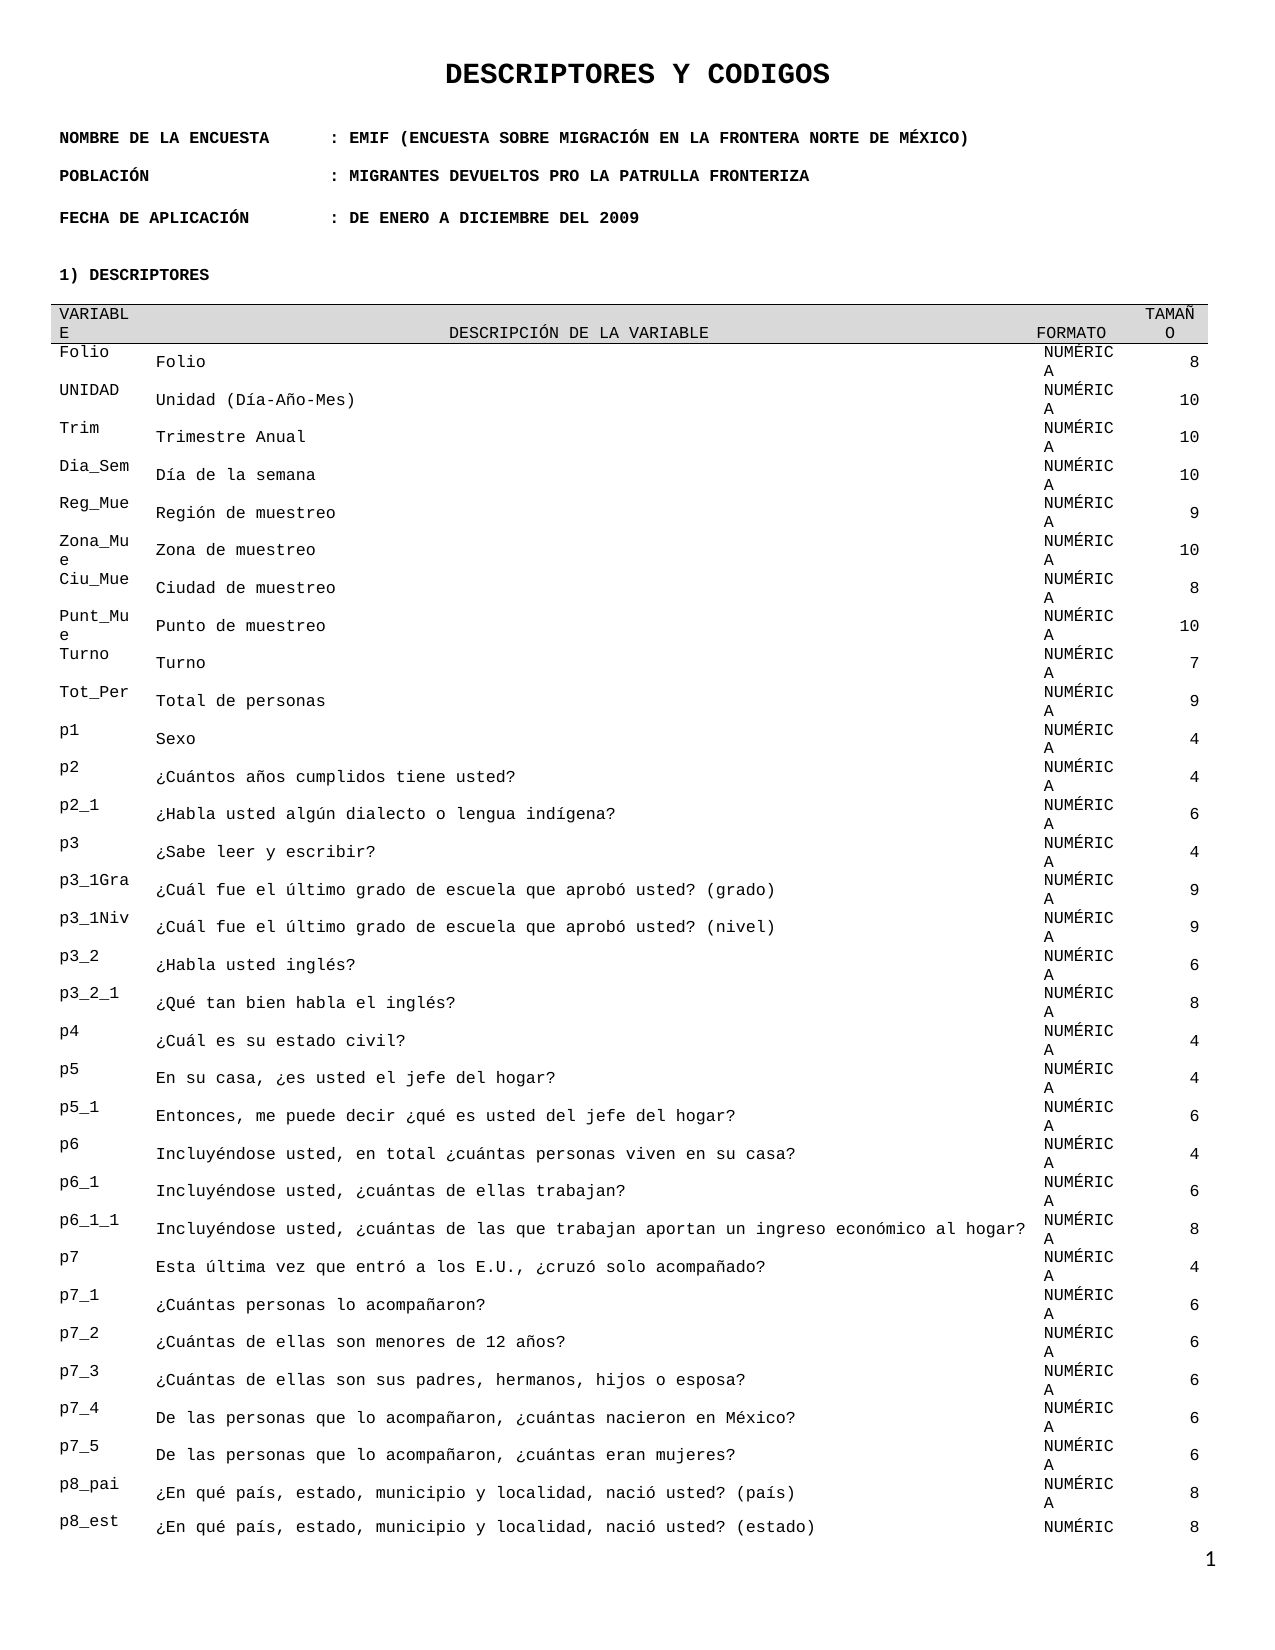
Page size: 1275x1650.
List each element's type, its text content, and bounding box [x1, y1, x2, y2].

text FECHA DE APLICACIÓN : DE ENERO A DICIEMBRE DEL 2009 [59, 210, 1216, 229]
table_cell NUMÉRICA [1035, 1023, 1132, 1061]
table_cell p2_1 [51, 797, 147, 834]
table_cell 10 [1132, 420, 1208, 457]
table_cell 4 [1132, 721, 1208, 759]
table_cell NUMÉRICA [1035, 910, 1132, 947]
table_cell p4 [51, 1023, 147, 1061]
table_cell Folio [51, 344, 147, 382]
table_cell Turno [51, 646, 147, 683]
table_cell p7_4 [51, 1400, 147, 1438]
text DESCRIPTORES Y CODIGOS [59, 59, 1216, 92]
table_cell Zona de muestreo [147, 533, 1035, 570]
table_cell ¿Cuántas de ellas son menores de 12 años? [147, 1325, 1035, 1362]
table_cell Turno [147, 646, 1035, 683]
text NOMBRE DE LA ENCUESTA : EMIF (ENCUESTA SOBRE MIGRACIÓN EN LA FRONTERA NORTE DE MÉXICO) [59, 130, 1216, 149]
table_cell Dia_Sem [51, 457, 147, 495]
table_cell NUMÉRICA [1035, 1475, 1132, 1513]
table_cell NUMÉRICA [1035, 1098, 1132, 1136]
table_cell NUMÉRICA [1035, 797, 1132, 834]
table_cell 7 [1132, 646, 1208, 683]
table_header VARIABLE [51, 305, 147, 343]
table_cell NUMÉRICA [1035, 985, 1132, 1023]
table_cell 4 [1132, 834, 1208, 872]
table_cell 8 [1132, 570, 1208, 608]
table_cell p6 [51, 1136, 147, 1174]
table_cell 10 [1132, 382, 1208, 419]
table_cell 4 [1132, 1061, 1208, 1098]
table_cell p7_2 [51, 1325, 147, 1362]
table_cell NUMÉRICA [1035, 1438, 1132, 1475]
table_cell p3 [51, 834, 147, 872]
table_cell 6 [1132, 1362, 1208, 1400]
table_cell p3_1Niv [51, 910, 147, 947]
table_cell Entonces, me puede decir ¿qué es usted del jefe del hogar? [147, 1098, 1035, 1136]
table_cell ¿Qué tan bien habla el inglés? [147, 985, 1035, 1023]
table_cell NUMÉRICA [1035, 1325, 1132, 1362]
table_cell Reg_Mue [51, 495, 147, 533]
table_cell NUMÉRICA [1035, 608, 1132, 646]
table_header TAMAÑO [1132, 305, 1208, 343]
table_cell NUMÉRICA [1035, 1136, 1132, 1174]
table_cell ¿Sabe leer y escribir? [147, 834, 1035, 872]
table_cell 6 [1132, 1287, 1208, 1324]
table_cell p7_1 [51, 1287, 147, 1324]
table_cell Sexo [147, 721, 1035, 759]
table_cell 10 [1132, 533, 1208, 570]
table_cell Punt_Mue [51, 608, 147, 646]
table_cell 4 [1132, 1136, 1208, 1174]
table_cell NUMÉRICA [1035, 382, 1132, 419]
table_cell Ciudad de muestreo [147, 570, 1035, 608]
table_cell Región de muestreo [147, 495, 1035, 533]
table_cell 8 [1132, 1211, 1208, 1249]
table_cell NUMÉRICA [1035, 533, 1132, 570]
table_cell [147, 1513, 1035, 1543]
table_cell Incluyéndose usted, en total ¿cuántas personas viven en su casa? [147, 1136, 1035, 1174]
table_cell UNIDAD [51, 382, 147, 419]
table_cell p3_2 [51, 948, 147, 985]
table_cell 9 [1132, 910, 1208, 947]
table_cell Día de la semana [147, 457, 1035, 495]
table_cell ¿Cuántas personas lo acompañaron? [147, 1287, 1035, 1324]
table_cell p6_1 [51, 1174, 147, 1211]
table_cell Ciu_Mue [51, 570, 147, 608]
table_cell 8 [1132, 1513, 1208, 1543]
table_cell p8_est [51, 1513, 147, 1543]
table_cell p3_1Gra [51, 872, 147, 910]
table_cell p6_1_1 [51, 1211, 147, 1249]
table_cell Trim [51, 420, 147, 457]
table_cell Zona_Mue [51, 533, 147, 570]
table_cell p7_3 [51, 1362, 147, 1400]
table_cell NUMÉRICA [1035, 1174, 1132, 1211]
table_cell p3_2_1 [51, 985, 147, 1023]
table_cell Total de personas [147, 684, 1035, 721]
table_cell ¿En qué país, estado, municipio y localidad, nació usted? (país) [147, 1475, 1035, 1513]
table_cell NUMÉRICA [1035, 495, 1132, 533]
table_cell Tot_Per [51, 684, 147, 721]
text POBLACIÓN : MIGRANTES DEVUELTOS PRO LA PATRULLA FRONTERIZA [59, 167, 1216, 186]
table_cell p7 [51, 1249, 147, 1287]
table_cell NUMÉRICA [1035, 1362, 1132, 1400]
table_cell ¿Cuál fue el último grado de escuela que aprobó usted? (grado) [147, 872, 1035, 910]
table_cell 6 [1132, 1438, 1208, 1475]
table_cell ¿Cuántos años cumplidos tiene usted? [147, 759, 1035, 797]
table_cell 6 [1132, 948, 1208, 985]
table_cell 6 [1132, 1098, 1208, 1136]
table_cell Punto de muestreo [147, 608, 1035, 646]
table_cell NUMÉRICA [1035, 721, 1132, 759]
table_cell ¿Habla usted algún dialecto o lengua indígena? [147, 797, 1035, 834]
table_cell NUMÉRICA [1035, 1249, 1132, 1287]
table_cell NUMÉRICA [1035, 344, 1132, 382]
table_cell NUMÉRICA [1035, 759, 1132, 797]
table_cell NUMÉRICA [1035, 1211, 1132, 1249]
table_cell p1 [51, 721, 147, 759]
table_cell 6 [1132, 797, 1208, 834]
table_header FORMATO [1010, 305, 1132, 343]
table_cell 6 [1132, 1174, 1208, 1211]
table_cell p8_pai [51, 1475, 147, 1513]
table_cell Unidad (Día-Año-Mes) [147, 382, 1035, 419]
table_cell 9 [1132, 495, 1208, 533]
table_cell En su casa, ¿es usted el jefe del hogar? [147, 1061, 1035, 1098]
table_cell 10 [1132, 457, 1208, 495]
table_cell 6 [1132, 1325, 1208, 1362]
table_cell NUMÉRICA [1035, 1513, 1132, 1543]
table_cell p2 [51, 759, 147, 797]
table_cell ¿Cuántas de ellas son sus padres, hermanos, hijos o esposa? [147, 1362, 1035, 1400]
table_cell NUMÉRICA [1035, 457, 1132, 495]
table_header DESCRIPCIÓN DE LA VARIABLE [147, 305, 1010, 343]
table_cell 10 [1132, 608, 1208, 646]
table_cell 9 [1132, 684, 1208, 721]
table_cell NUMÉRICA [1035, 948, 1132, 985]
table_cell NUMÉRICA [1035, 1287, 1132, 1324]
table_cell p5 [51, 1061, 147, 1098]
table_cell NUMÉRICA [1035, 420, 1132, 457]
table_cell Trimestre Anual [147, 420, 1035, 457]
table_cell Incluyéndose usted, ¿cuántas de las que trabajan aportan un ingreso económico al hogar? [147, 1211, 1035, 1249]
table_cell NUMÉRICA [1035, 872, 1132, 910]
table_cell De las personas que lo acompañaron, ¿cuántas nacieron en México? [147, 1400, 1035, 1438]
table_cell 9 [1132, 872, 1208, 910]
table_cell 4 [1132, 759, 1208, 797]
table_cell Incluyéndose usted, ¿cuántas de ellas trabajan? [147, 1174, 1035, 1211]
text 1) DESCRIPTORES [59, 267, 1216, 285]
table_cell ¿Cuál es su estado civil? [147, 1023, 1035, 1061]
table_cell 4 [1132, 1023, 1208, 1061]
table_cell NUMÉRICA [1035, 570, 1132, 608]
table_cell ¿Habla usted inglés? [147, 948, 1035, 985]
table_cell Esta última vez que entró a los E.U., ¿cruzó solo acompañado? [147, 1249, 1035, 1287]
table_cell 8 [1132, 985, 1208, 1023]
table_cell 4 [1132, 1249, 1208, 1287]
table_cell NUMÉRICA [1035, 834, 1132, 872]
table_cell NUMÉRICA [1035, 1400, 1132, 1438]
table_cell 8 [1132, 1475, 1208, 1513]
table_cell Folio [147, 344, 1035, 382]
table_cell NUMÉRICA [1035, 684, 1132, 721]
table_cell p7_5 [51, 1438, 147, 1475]
table_cell p5_1 [51, 1098, 147, 1136]
table_cell ¿Cuál fue el último grado de escuela que aprobó usted? (nivel) [147, 910, 1035, 947]
table_cell NUMÉRICA [1035, 646, 1132, 683]
table_cell 6 [1132, 1400, 1208, 1438]
table_cell NUMÉRICA [1035, 1061, 1132, 1098]
table_cell De las personas que lo acompañaron, ¿cuántas eran mujeres? [147, 1438, 1035, 1475]
table_cell 8 [1132, 344, 1208, 382]
